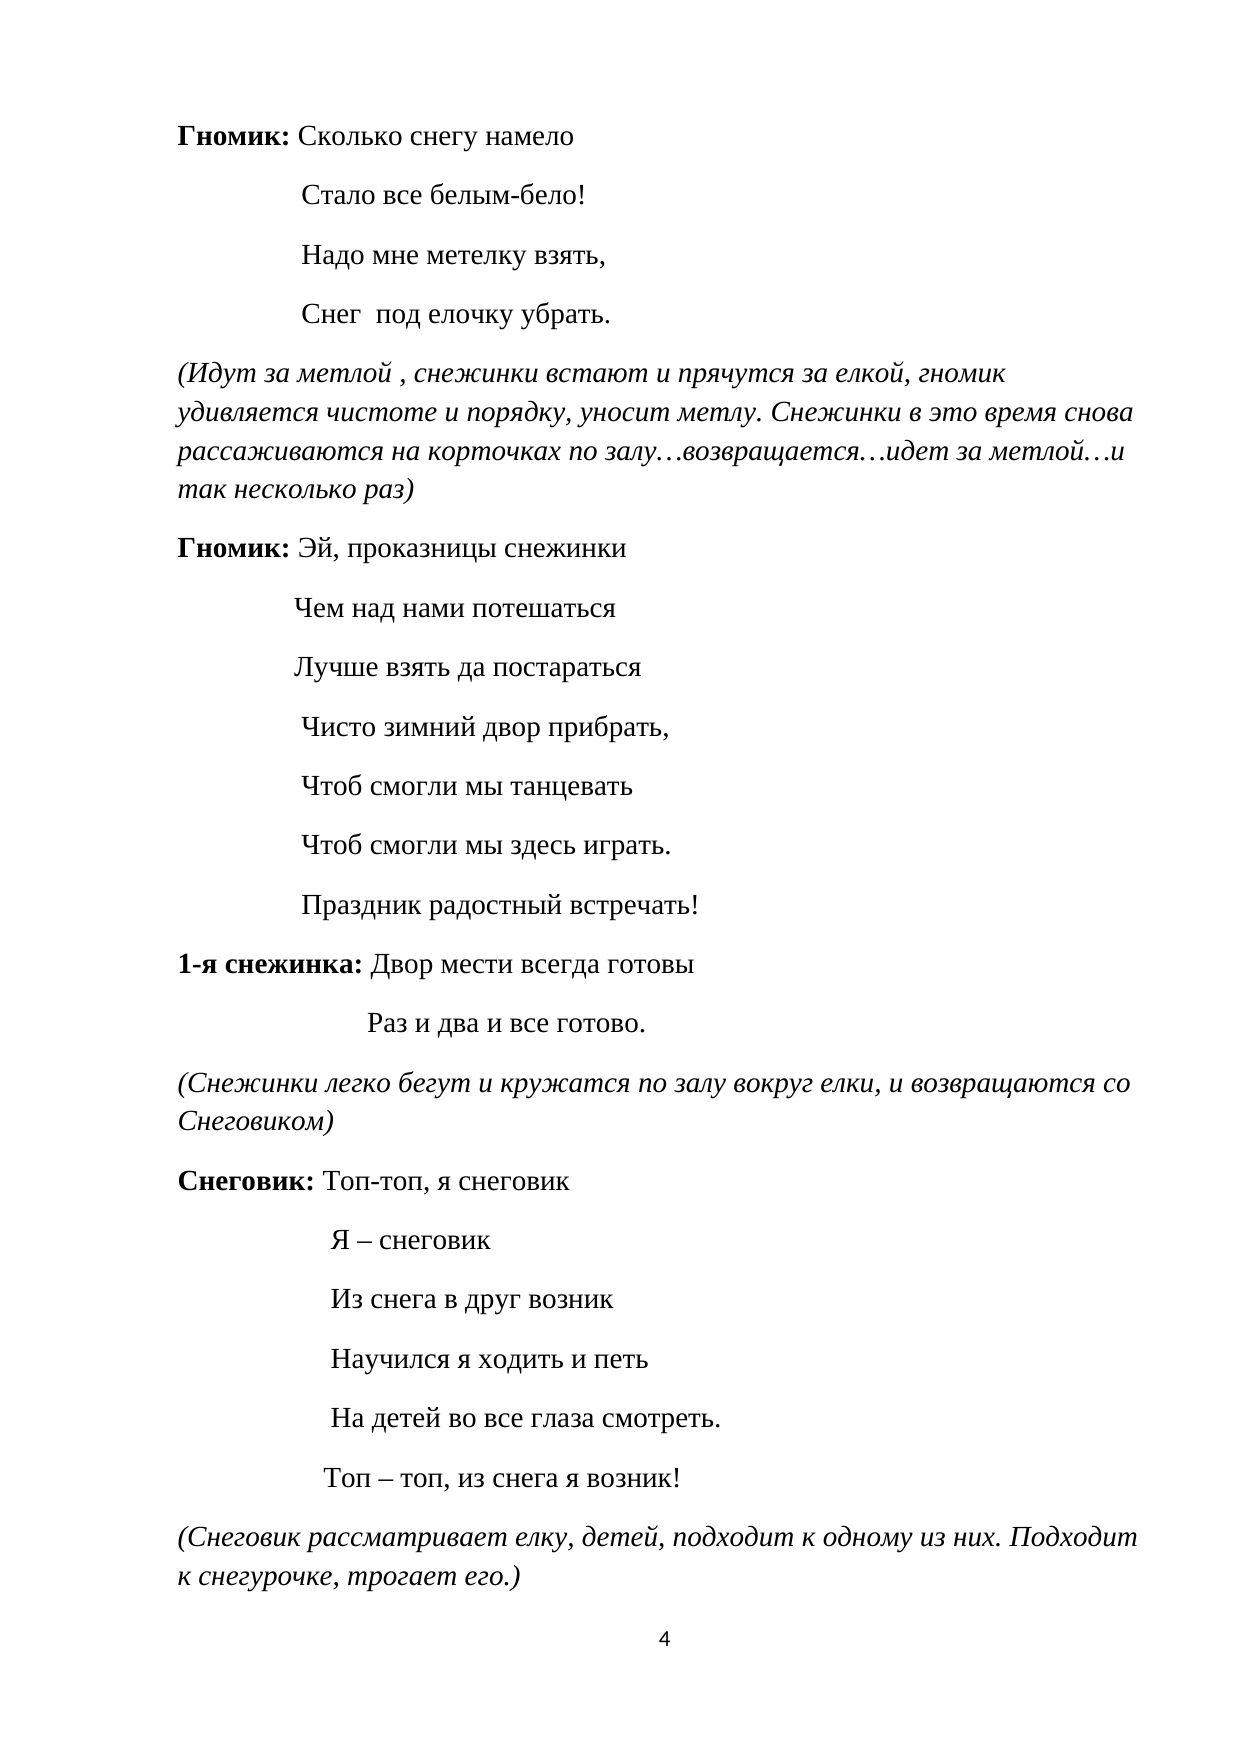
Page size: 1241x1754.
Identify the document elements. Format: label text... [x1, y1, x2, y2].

text Снеговик: Топ-топ, я снеговик [177, 1163, 1152, 1196]
text Лучше взять да постараться [177, 649, 1152, 683]
text (Снежинки легко бегут и кружатся по залу вокруг елки, и возвращаются со Снеговиком) [177, 1065, 1152, 1137]
text Научился я ходить и петь [177, 1341, 1152, 1374]
text Надо мне метелку взять, [177, 237, 1152, 270]
text Я – снеговик [177, 1222, 1152, 1256]
text На детей во все глаза смотреть. [177, 1400, 1152, 1434]
text Чисто зимний двор прибрать, [177, 709, 1152, 742]
text Гномик: Сколько снегу намело [177, 118, 1152, 152]
text (Идут за метлой , снежинки встают и прячутся за елкой, гномик удивляется чистоте и порядку, уносит метлу. Снежинки в это время снова рассаживаются на корточках по залу…возвращается…идет за метлой…и так несколько раз) [177, 356, 1152, 505]
text Чем над нами потешаться [177, 590, 1152, 623]
text Топ – топ, из снега я возник! [177, 1460, 1152, 1493]
text Праздник радостный встречать! [177, 887, 1152, 920]
text Снег под елочку убрать. [177, 296, 1152, 330]
text (Снеговик рассматривает елку, детей, подходит к одному из них. Подходит к снегурочке, трогает его.) [177, 1519, 1152, 1591]
text Гномик: Эй, проказницы снежинки [177, 531, 1152, 564]
text Из снега в друг возник [177, 1282, 1152, 1315]
text Чтоб смогли мы здесь играть. [177, 827, 1152, 861]
text Чтоб смогли мы танцевать [177, 768, 1152, 802]
text 1-я снежинка: Двор мести всегда готовы [177, 946, 1152, 980]
text Стало все белым-бело! [177, 177, 1152, 211]
text Раз и два и все готово. [177, 1006, 1152, 1039]
